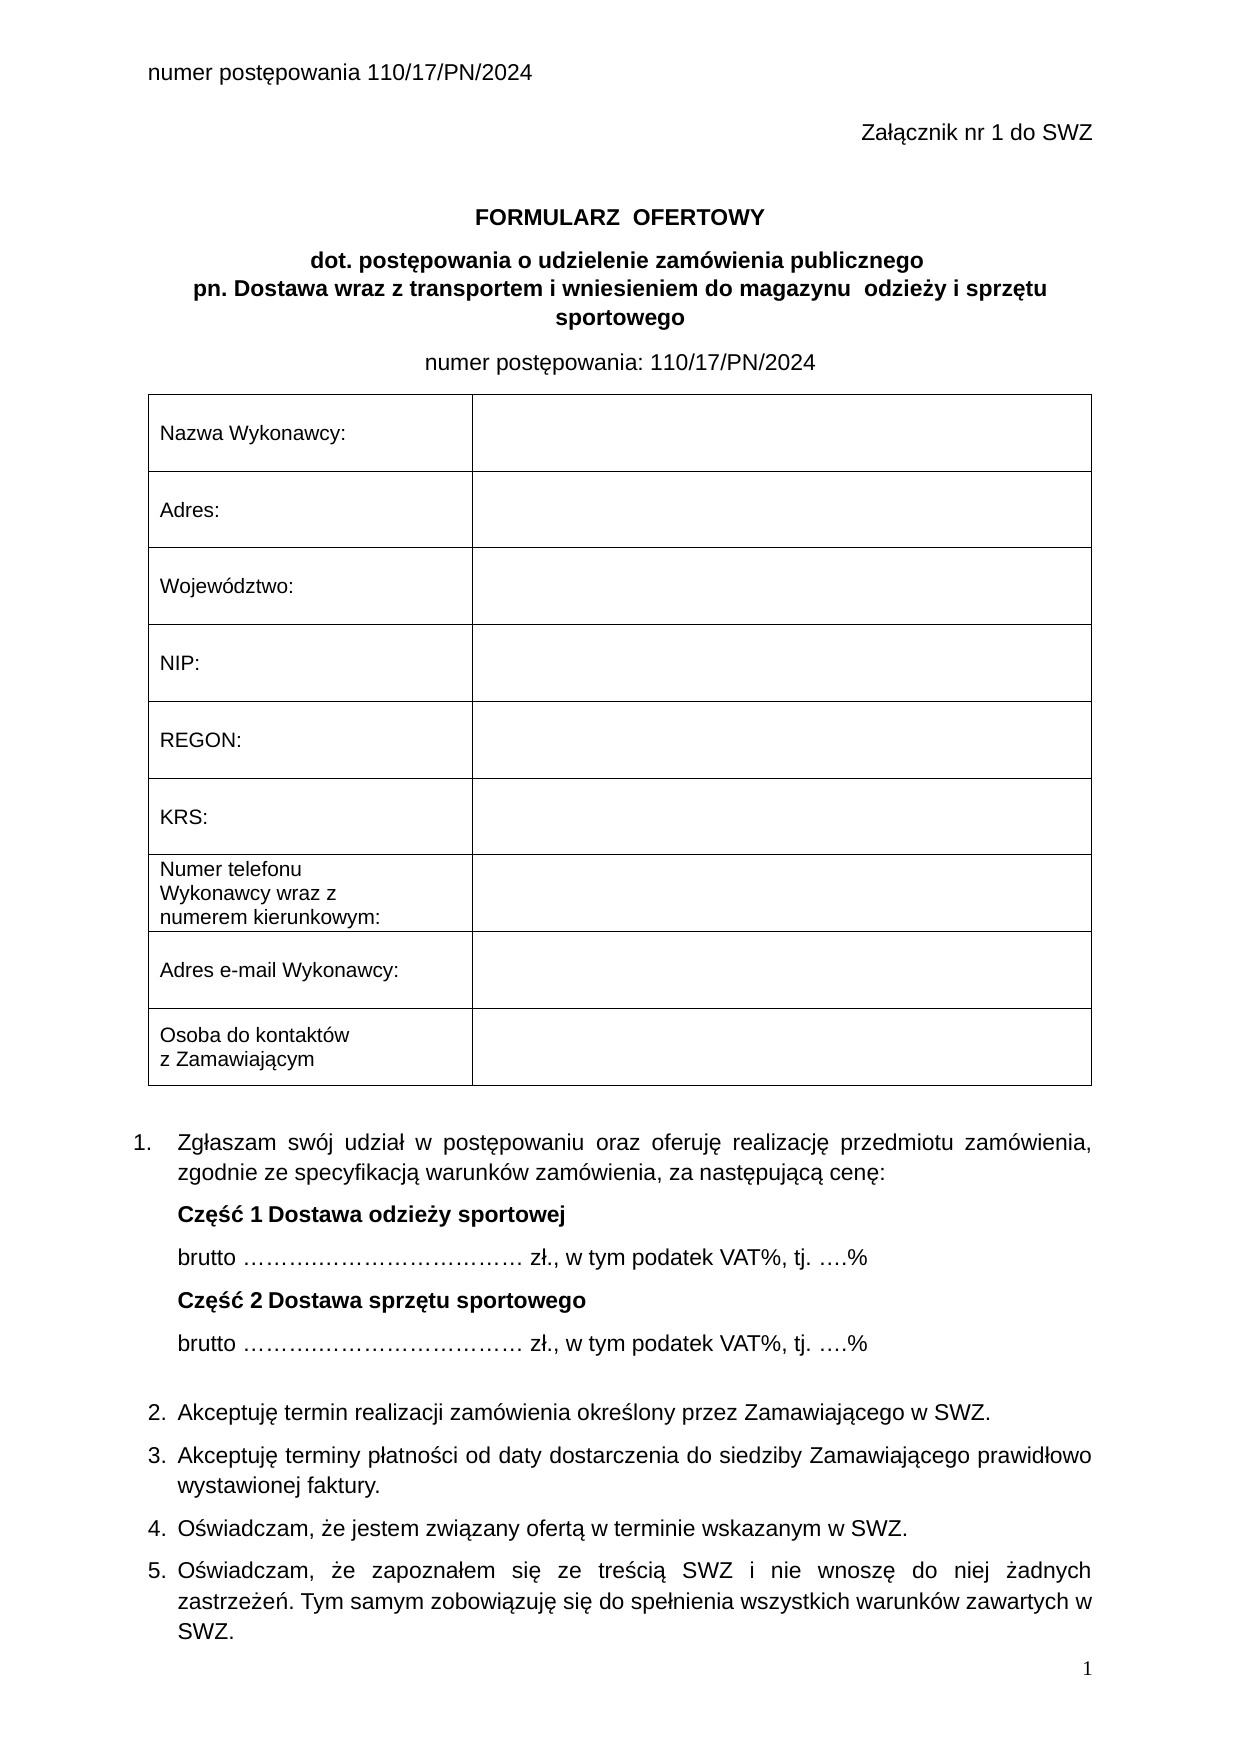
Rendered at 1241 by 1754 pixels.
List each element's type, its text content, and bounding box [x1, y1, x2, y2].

table_cell Osoba do kontaktów z Zamawiającym [149, 1009, 472, 1085]
table_cell [473, 932, 1091, 1008]
table_cell [473, 779, 1091, 854]
text brutto ……….……………………… zł., w tym podatek VAT%, tj. ….% [177, 1330, 1092, 1356]
text Część 2 Dostawa sprzętu sportowego [177, 1287, 1092, 1313]
table_cell NIP: [149, 625, 472, 701]
table_cell [473, 1009, 1091, 1085]
table_cell [473, 472, 1091, 547]
text brutto ……….……………………… zł., w tym podatek VAT%, tj. ….% [177, 1244, 1092, 1271]
list Akceptuję terminy płatności od daty dostarczenia do siedziby Zamawiającego prawidłowo wystawionej faktury. [148, 1442, 1092, 1498]
table_cell [473, 548, 1091, 624]
table_header [473, 395, 1091, 471]
table_cell [473, 702, 1091, 778]
table_cell [473, 625, 1091, 701]
table_header Nazwa Wykonawcy: [149, 395, 472, 471]
text Część 1 Dostawa odzieży sportowej [177, 1201, 1092, 1228]
text dot. postępowania o udzielenie zamówienia publicznego pn. Dostawa wraz z transportem i wniesieniem do magazynu odzieży i sprzętu sportowego [148, 247, 1092, 330]
table_cell REGON: [149, 702, 472, 778]
table_cell Adres: [149, 472, 472, 547]
list Akceptuję termin realizacji zamówienia określony przez Zamawiającego w SWZ. [148, 1399, 1092, 1426]
table_cell Adres e-mail Wykonawcy: [149, 932, 472, 1008]
list Oświadczam, że jestem związany ofertą w terminie wskazanym w SWZ. [148, 1515, 1092, 1541]
text Załącznik nr 1 do SWZ [148, 118, 1093, 145]
table_cell Numer telefonu Wykonawcy wraz z numerem kierunkowym: [149, 855, 472, 931]
table_cell Województwo: [149, 548, 472, 624]
text FORMULARZ OFERTOWY [148, 204, 1092, 230]
table_cell KRS: [149, 779, 472, 854]
text numer postępowania: 110/17/PN/2024 [148, 349, 1092, 375]
table_cell [473, 855, 1091, 931]
list Oświadczam, że zapoznałem się ze treścią SWZ i nie wnoszę do niej żadnych zastrzeżeń. Tym samym zobowiązuję się do spełnienia wszystkich warunków zawartych w SWZ. [148, 1557, 1092, 1644]
list Zgłaszam swój udział w postępowaniu oraz oferuję realizację przedmiotu zamówienia, zgodnie ze specyfikacją warunków zamówienia, za następującą cenę: [133, 1128, 1092, 1185]
